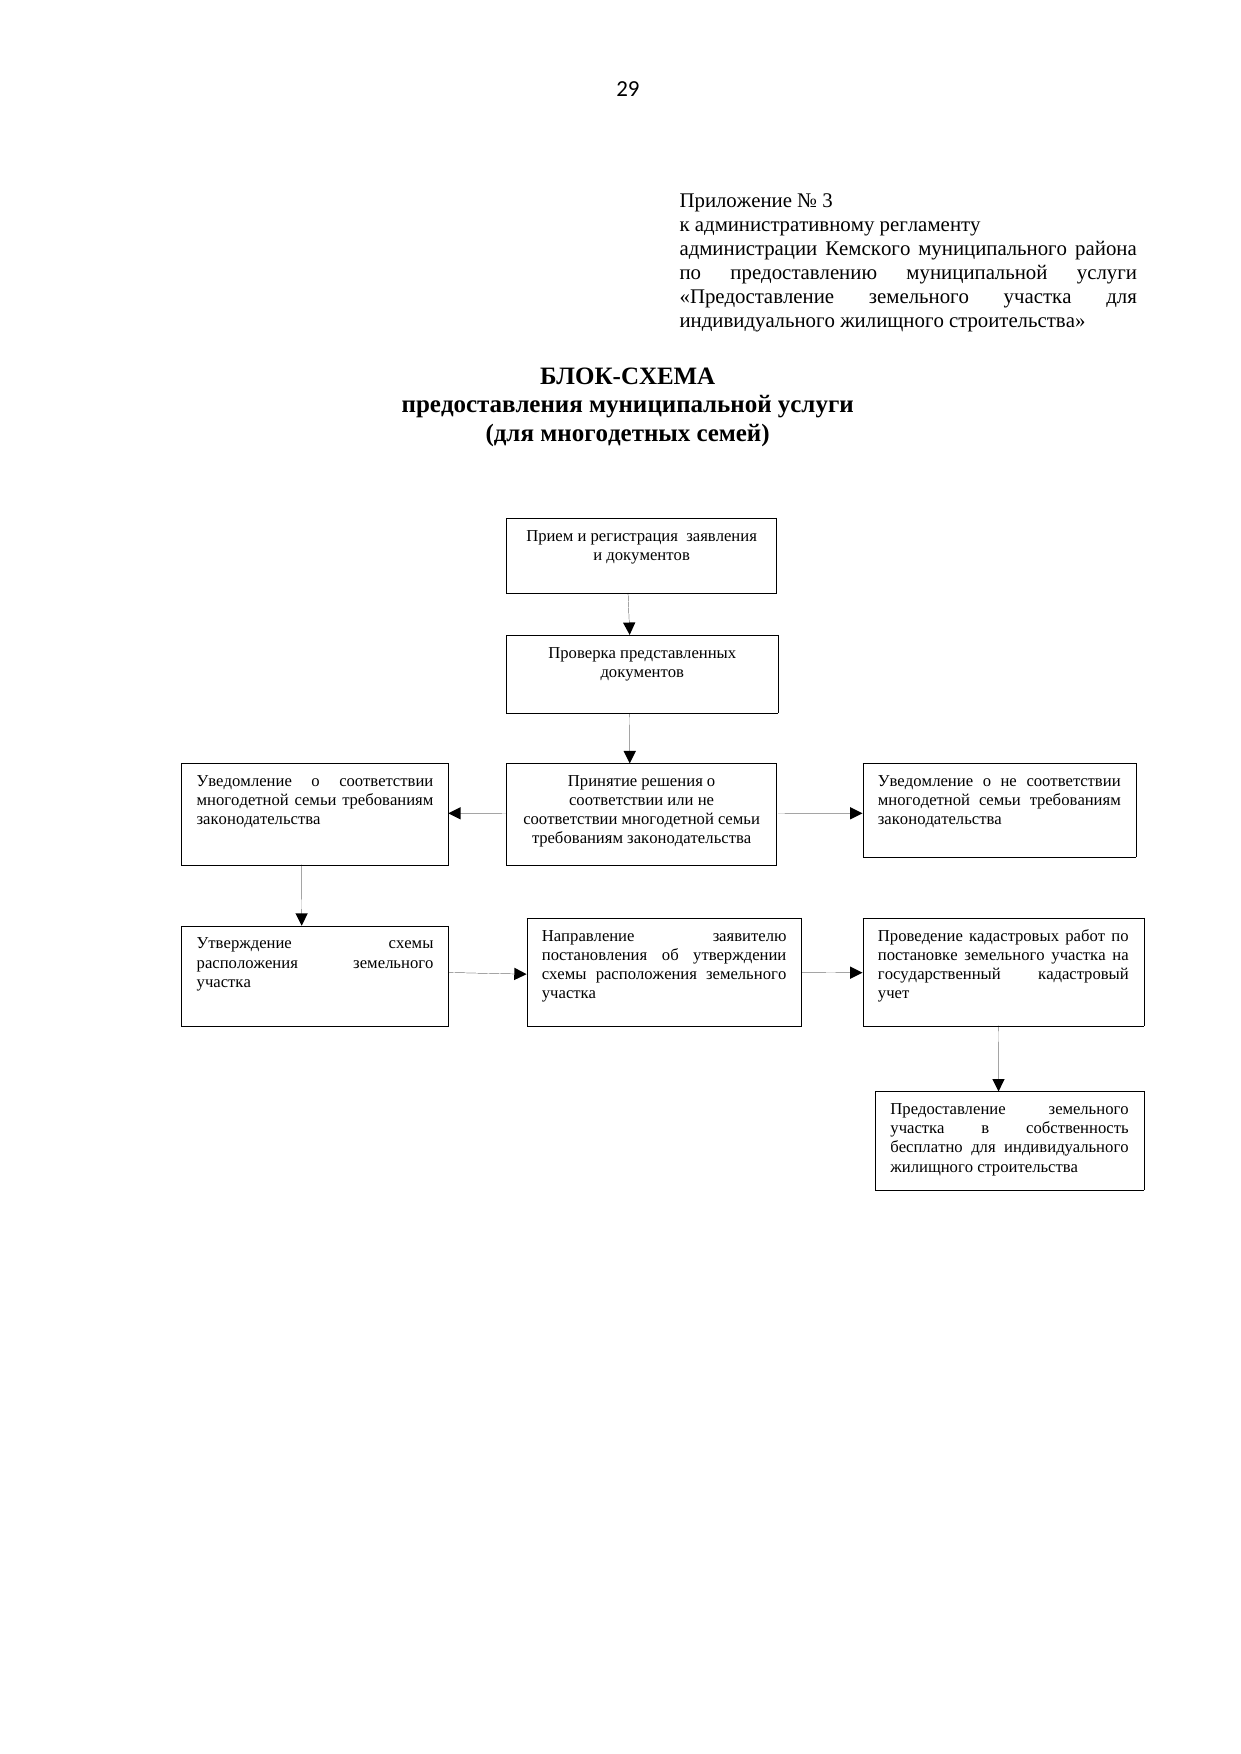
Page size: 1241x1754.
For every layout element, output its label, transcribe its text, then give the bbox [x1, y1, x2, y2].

text БЛОК-СХЕМА [118, 361, 1137, 389]
text Приложение № 3 [650, 188, 1137, 212]
text (для многодетных семей) [118, 418, 1137, 447]
text администрации Кемского муниципального района по предоставлению муниципальной услуги «Предоставление земельного участка для индивидуального жилищного строительства» [679, 236, 1137, 332]
text к административному регламенту [679, 212, 1137, 236]
text предоставления муниципальной услуги [118, 389, 1137, 418]
